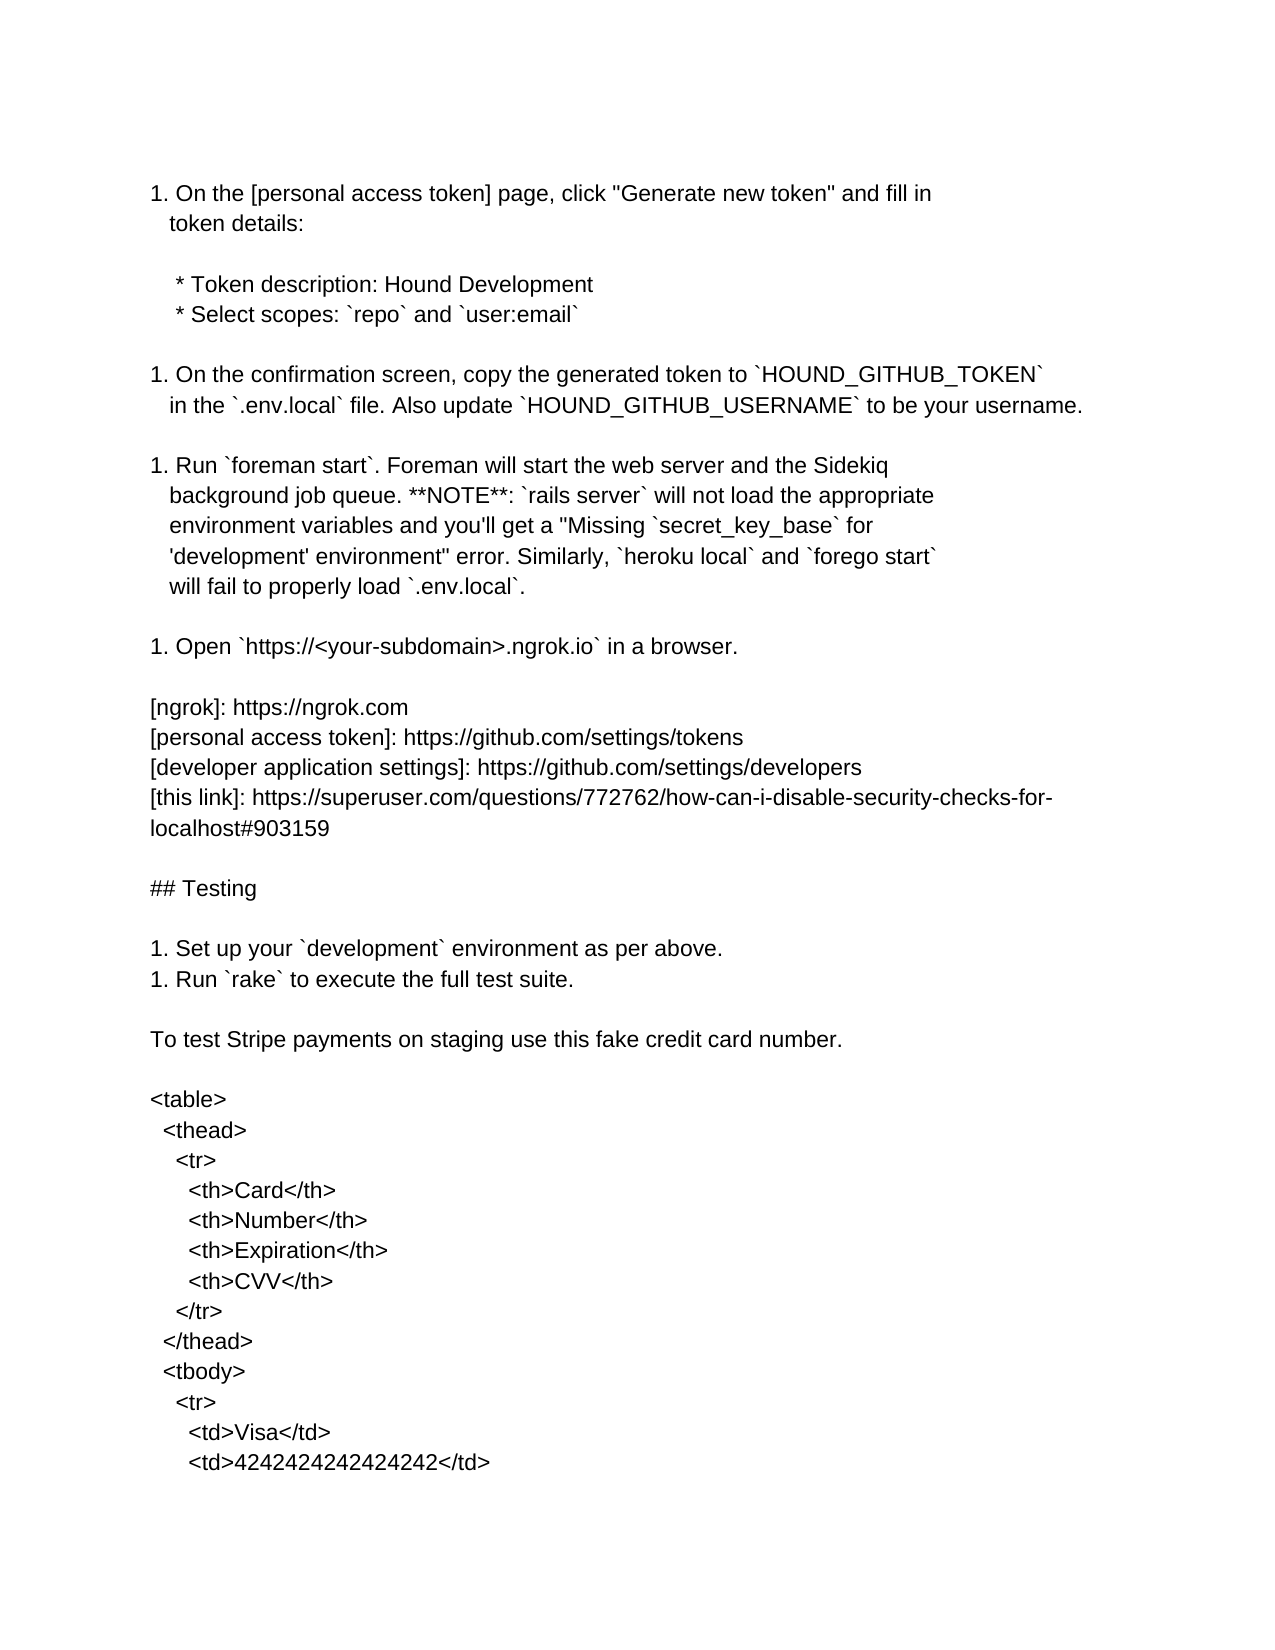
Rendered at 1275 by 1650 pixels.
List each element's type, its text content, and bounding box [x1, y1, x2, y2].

text <tr> [150, 1388, 1125, 1415]
text ## Testing [150, 875, 1125, 901]
text 1. On the confirmation screen, copy the generated token to `HOUND_GITHUB_TOKEN` [150, 361, 1125, 388]
text [developer application settings]: https://github.com/settings/developers [150, 754, 1125, 781]
text [personal access token]: https://github.com/settings/tokens [150, 724, 1125, 750]
text 1. Run `foreman start`. Foreman will start the web server and the Sidekiq [150, 452, 1125, 478]
text <table> [150, 1086, 1125, 1113]
text <th>Expiration</th> [150, 1237, 1125, 1264]
text background job queue. **NOTE**: `rails server` will not load the appropriate [150, 482, 1125, 509]
text <th>CVV</th> [150, 1268, 1125, 1294]
text * Select scopes: `repo` and `user:email` [150, 301, 1125, 327]
text <th>Card</th> [150, 1177, 1125, 1203]
text in the `.env.local` file. Also update `HOUND_GITHUB_USERNAME` to be your username. [150, 392, 1125, 418]
text <thead> [150, 1117, 1125, 1143]
text <tr> [150, 1147, 1125, 1173]
text [this link]: https://superuser.com/questions/772762/how-can-i-disable-security-checks-for-localhost#903159 [150, 784, 1125, 841]
text <td>4242424242424242</td> [150, 1449, 1125, 1475]
text <th>Number</th> [150, 1207, 1125, 1234]
text <tbody> [150, 1358, 1125, 1385]
text token details: [150, 210, 1125, 237]
text <td>Visa</td> [150, 1419, 1125, 1445]
text 1. Run `rake` to execute the full test suite. [150, 966, 1125, 992]
text </thead> [150, 1328, 1125, 1354]
text [ngrok]: https://ngrok.com [150, 694, 1125, 720]
text To test Stripe payments on staging use this fake credit card number. [150, 1026, 1125, 1052]
text 1. Set up your `development` environment as per above. [150, 935, 1125, 962]
text 1. On the [personal access token] page, click "Generate new token" and fill in [150, 180, 1125, 207]
text * Token description: Hound Development [150, 271, 1125, 297]
text will fail to properly load `.env.local`. [150, 573, 1125, 599]
text </tr> [150, 1298, 1125, 1324]
text 'development' environment" error. Similarly, `heroku local` and `forego start` [150, 543, 1125, 569]
text 1. Open `https://<your-subdomain>.ngrok.io` in a browser. [150, 633, 1125, 660]
text environment variables and you'll get a "Missing `secret_key_base` for [150, 512, 1125, 539]
